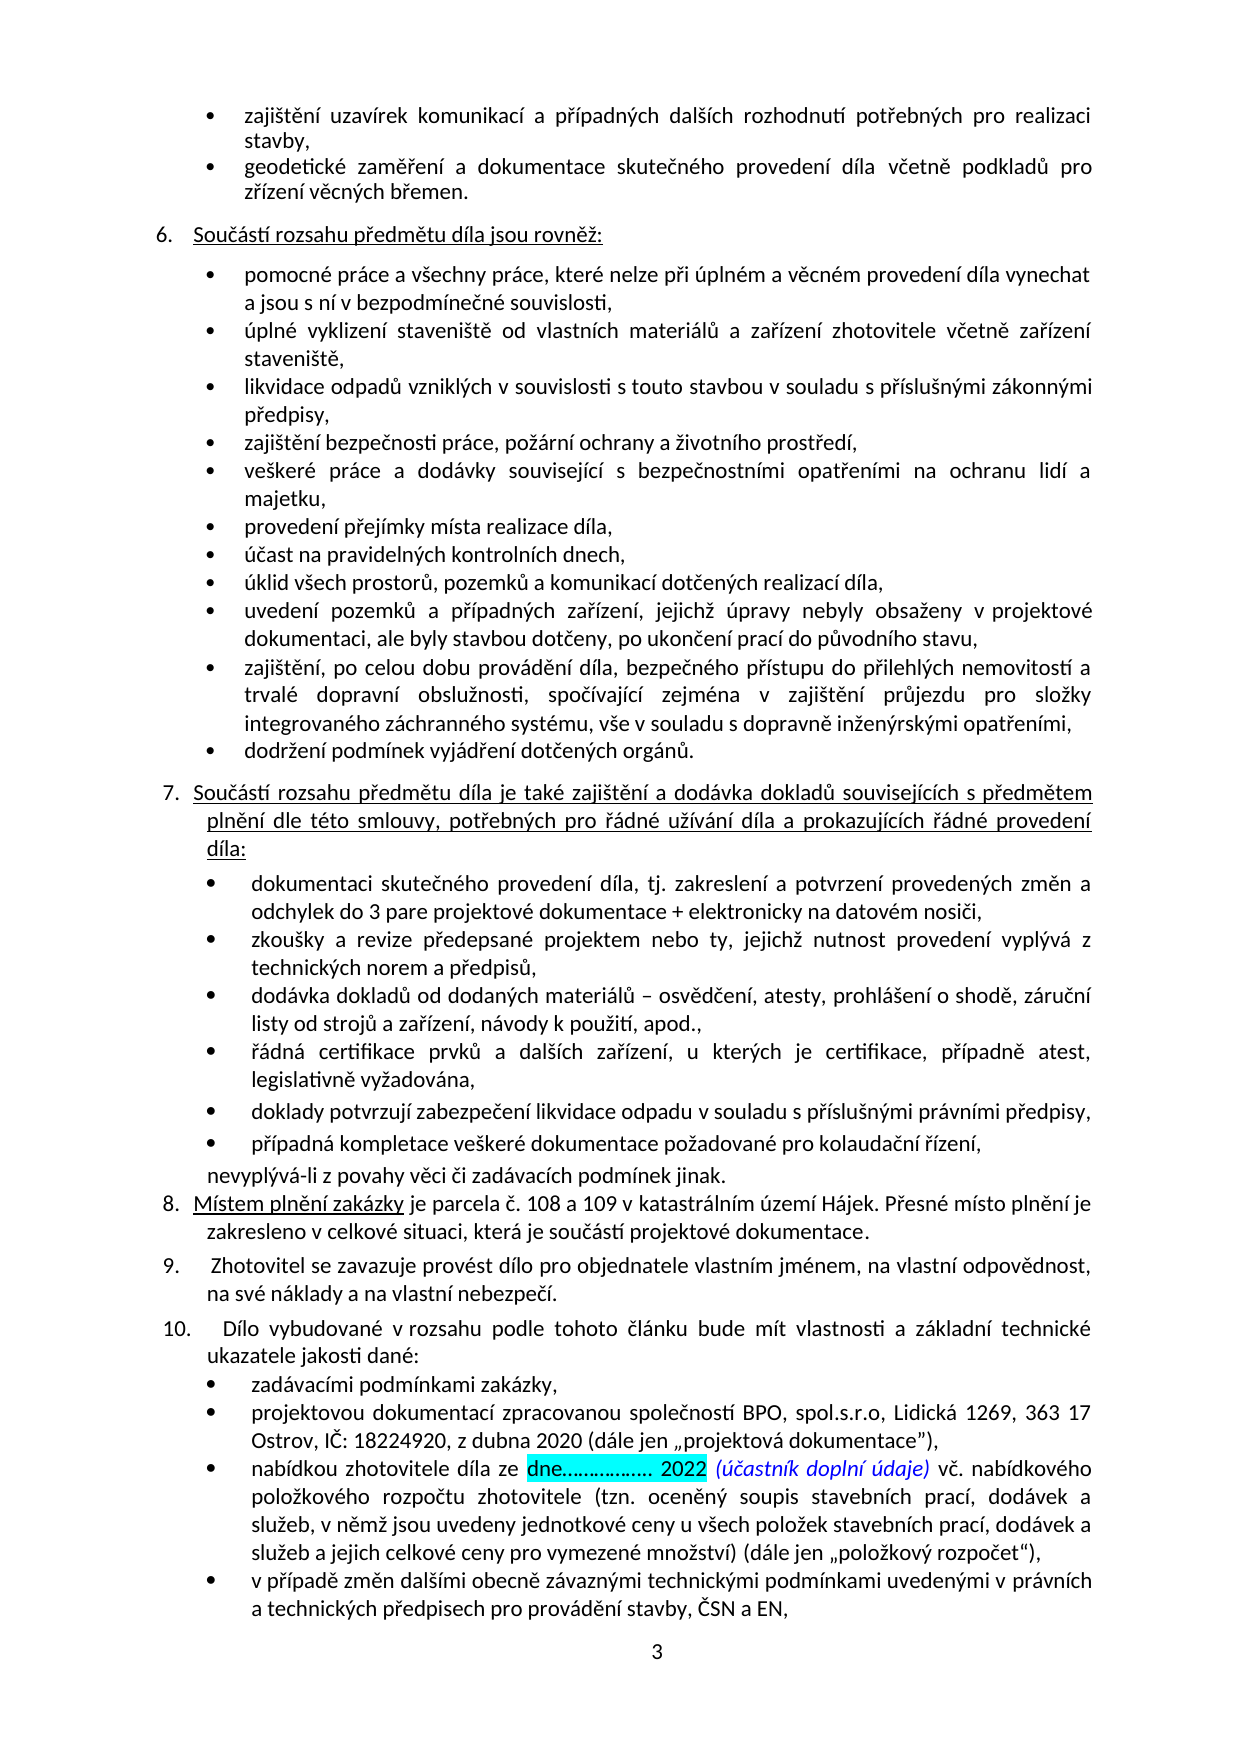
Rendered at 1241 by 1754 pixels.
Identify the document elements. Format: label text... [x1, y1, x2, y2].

list dokumentaci skutečného provedení díla, tj. zakreslení a potvrzení provedených změn a odchylek do 3 pare projektové dokumentace + elektronicky na datovém nosiči, [207, 869, 1093, 925]
list provedení přejímky místa realizace díla, [207, 512, 1093, 541]
list Dílo vybudované v rozsahu podle tohoto článku bude mít vlastnosti a základní technické ukazatele jakosti dané: [162, 1314, 1093, 1370]
list Součástí rozsahu předmětu díla jsou rovněž: [156, 220, 1093, 248]
list veškeré práce a dodávky související s bezpečnostními opatřeními na ochranu lidí a majetku, [207, 456, 1093, 512]
list nevyplývá-li z povahy věci či zadávacích podmínek jinak. [193, 1164, 1093, 1189]
list dodávka dokladů od dodaných materiálů – osvědčení, atesty, prohlášení o shodě, záruční listy od strojů a zařízení, návody k použití, apod., [207, 981, 1093, 1037]
list úplné vyklizení staveniště od vlastních materiálů a zařízení zhotovitele včetně zařízení staveniště, [207, 316, 1093, 372]
list dodržení podmínek vyjádření dotčených orgánů. [207, 737, 1093, 765]
list nabídkou zhotovitele díla ze dne…………….. 2022 (účastník doplní údaje) vč. nabídkového položkového rozpočtu zhotovitele (tzn. oceněný soupis stavebních prací, dodávek a služeb, v němž jsou uvedeny jednotkové ceny u všech položek stavebních prací, dodávek a služeb a jejich celkové ceny pro vymezené množství) (dále jen „položkový rozpočet“), [207, 1454, 1093, 1566]
list v případě změn dalšími obecně závaznými technickými podmínkami uvedenými v právních a technických předpisech pro provádění stavby, ČSN a EN, [207, 1566, 1093, 1622]
list úklid všech prostorů, pozemků a komunikací dotčených realizací díla, [207, 568, 1093, 597]
list Součástí rozsahu předmětu díla je také zajištění a dodávka dokladů souvisejících s předmětem plnění dle této smlouvy, potřebných pro řádné užívání díla a prokazujících řádné provedení díla: [162, 778, 1093, 863]
list projektovou dokumentací zpracovanou společností BPO, spol.s.r.o, Lidická 1269, 363 17 Ostrov, IČ: 18224920, z dubna 2020 (dále jen „projektová dokumentace”), [207, 1398, 1093, 1454]
list zajištění, po celou dobu provádění díla, bezpečného přístupu do přilehlých nemovitostí a trvalé dopravní obslužnosti, spočívající zejména v zajištění průjezdu pro složky integrovaného záchranného systému, vše v souladu s dopravně inženýrskými opatřeními, [207, 653, 1093, 737]
list zkoušky a revize předepsané projektem nebo ty, jejichž nutnost provedení vyplývá z technických norem a předpisů, [207, 925, 1093, 981]
list zajištění uzavírek komunikací a případných dalších rozhodnutí potřebných pro realizaci stavby, [207, 103, 1093, 154]
list uvedení pozemků a případných zařízení, jejichž úpravy nebyly obsaženy v projektové dokumentaci, ale byly stavbou dotčeny, po ukončení prací do původního stavu, [207, 597, 1093, 653]
list pomocné práce a všechny práce, které nelze při úplném a věcném provedení díla vynechat a jsou s ní v bezpodmínečné souvislosti, [207, 260, 1093, 316]
list účast na pravidelných kontrolních dnech, [207, 541, 1093, 568]
list likvidace odpadů vzniklých v souvislosti s touto stavbou v souladu s příslušnými zákonnými předpisy, [207, 372, 1093, 428]
list zadávacími podmínkami zakázky, [207, 1370, 1093, 1398]
list případná kompletace veškeré dokumentace požadované pro kolaudační řízení, [207, 1129, 1093, 1157]
list řádná certifikace prvků a dalších zařízení, u kterých je certifikace, případně atest, legislativně vyžadována, [207, 1037, 1093, 1093]
list Místem plnění zakázky je parcela č. 108 a 109 v katastrálním území Hájek. Přesné místo plnění je zakresleno v celkové situaci, která je součástí projektové dokumentace. [162, 1189, 1093, 1245]
list zajištění bezpečnosti práce, požární ochrany a životního prostředí, [207, 428, 1093, 456]
list geodetické zaměření a dokumentace skutečného provedení díla včetně podkladů pro zřízení věcných břemen. [207, 154, 1093, 205]
list doklady potvrzují zabezpečení likvidace odpadu v souladu s příslušnými právními předpisy, [207, 1097, 1093, 1125]
list Zhotovitel se zavazuje provést dílo pro objednatele vlastním jménem, na vlastní odpovědnost, na své náklady a na vlastní nebezpečí. [162, 1251, 1093, 1307]
